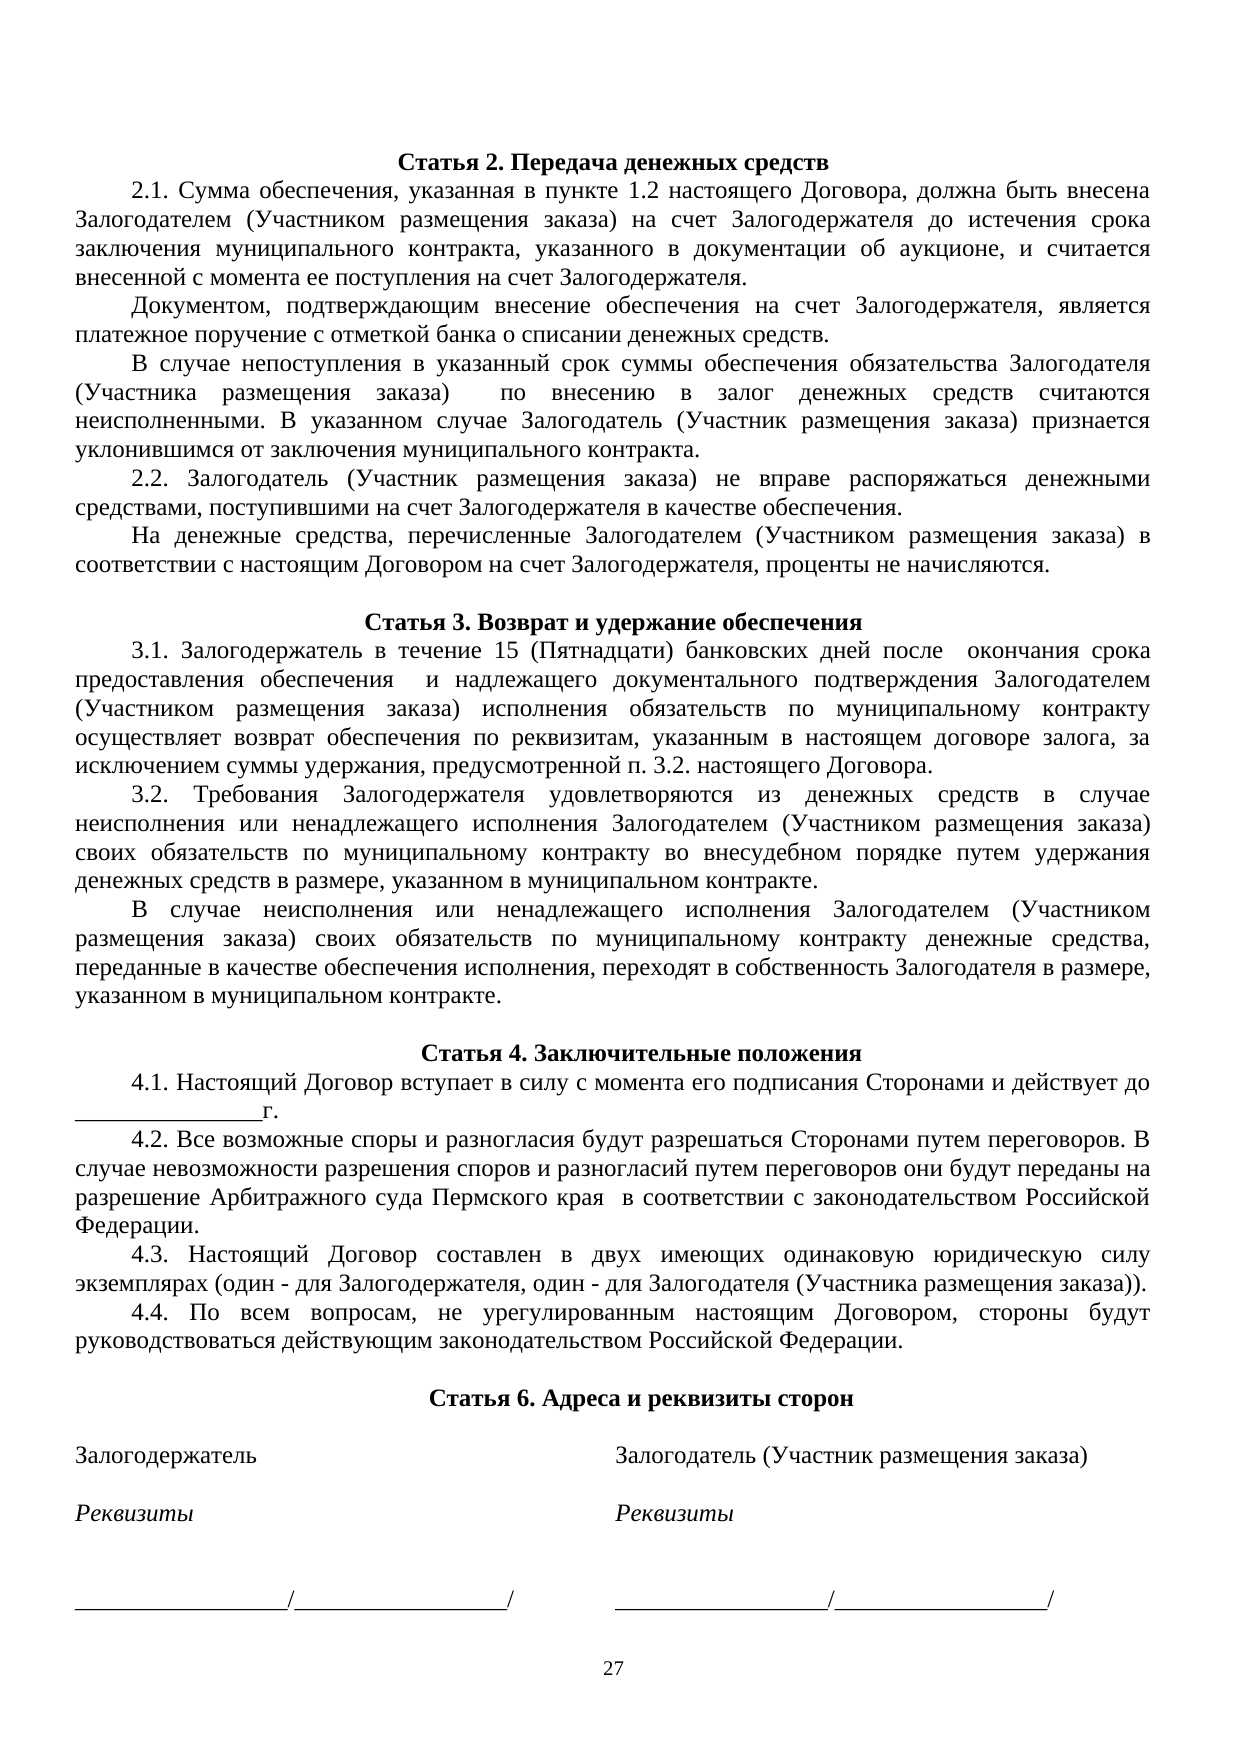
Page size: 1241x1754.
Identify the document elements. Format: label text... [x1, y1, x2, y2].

text 4.4. По всем вопросам, не урегулированным настоящим Договором, стороны будут руководствоваться действующим законодательством Российской Федерации. [75, 1297, 1152, 1354]
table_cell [604, 1556, 1144, 1613]
text 2.2. Залогодатель (Участник размещения заказа) не вправе распоряжаться денежными средствами, поступившими на счет Залогодержателя в качестве обеспечения. [75, 463, 1152, 521]
table_header Залогодатель (Участник размещения заказа) [604, 1441, 1144, 1498]
text Статья 3. Возврат и удержание обеспечения [75, 607, 1152, 636]
text Документом, подтверждающим внесение обеспечения на счет Залогодержателя, является платежное поручение с отметкой банка о списании денежных средств. [75, 291, 1152, 348]
text 4.2. Все возможные споры и разногласия будут разрешаться Сторонами путем переговоров. В случае невозможности разрешения споров и разногласий путем переговоров они будут переданы на разрешение Арбитражного суда Пермского края в соответствии с законодательством Российской Федерации. [75, 1124, 1152, 1239]
text На денежные средства, перечисленные Залогодателем (Участником размещения заказа) в соответствии с настоящим Договором на счет Залогодержателя, проценты не начисляются. [75, 521, 1152, 578]
table_header Залогодержатель [64, 1441, 604, 1498]
table_cell Реквизиты [604, 1498, 1144, 1556]
text 3.2. Требования Залогодержателя удовлетворяются из денежных средств в случае неисполнения или ненадлежащего исполнения Залогодателем (Участником размещения заказа) своих обязательств по муниципальному контракту во внесудебном порядке путем удержания денежных средств в размере, указанном в муниципальном контракте. [75, 779, 1152, 894]
text Статья 2. Передача денежных средств [75, 147, 1152, 176]
text 4.1. Настоящий Договор вступает в силу с момента его подписания Сторонами и действует до _______________г. [75, 1067, 1152, 1124]
text 3.1. Залогодержатель в течение 15 (Пятнадцати) банковских дней после окончания срока предоставления обеспечения и надлежащего документального подтверждения Залогодателем (Участником размещения заказа) исполнения обязательств по муниципальному контракту осуществляет возврат обеспечения по реквизитам, указанным в настоящем договоре залога, за исключением суммы удержания, предусмотренной п. 3.2. настоящего Договора. [75, 636, 1152, 779]
text Статья 6. Адреса и реквизиты сторон [75, 1383, 1152, 1412]
text В случае непоступления в указанный срок суммы обеспечения обязательства Залогодателя (Участника размещения заказа) по внесению в залог денежных средств считаются неисполненными. В указанном случае Залогодатель (Участник размещения заказа) признается уклонившимся от заключения муниципального контракта. [75, 348, 1152, 463]
table_cell Реквизиты [64, 1498, 604, 1556]
text Статья 4. Заключительные положения [75, 1038, 1152, 1067]
text 2.1. Сумма обеспечения, указанная в пункте 1.2 настоящего Договора, должна быть внесена Залогодателем (Участником размещения заказа) на счет Залогодержателя до истечения срока заключения муниципального контракта, указанного в документации об аукционе, и считается внесенной с момента ее поступления на счет Залогодержателя. [75, 176, 1152, 291]
text 4.3. Настоящий Договор составлен в двух имеющих одинаковую юридическую силу экземплярах (один - для Залогодержателя, один - для Залогодателя (Участника размещения заказа)). [75, 1239, 1152, 1297]
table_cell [64, 1556, 604, 1613]
text В случае неисполнения или ненадлежащего исполнения Залогодателем (Участником размещения заказа) своих обязательств по муниципальному контракту денежные средства, переданные в качестве обеспечения исполнения, переходят в собственность Залогодателя в размере, указанном в муниципальном контракте. [75, 894, 1152, 1009]
